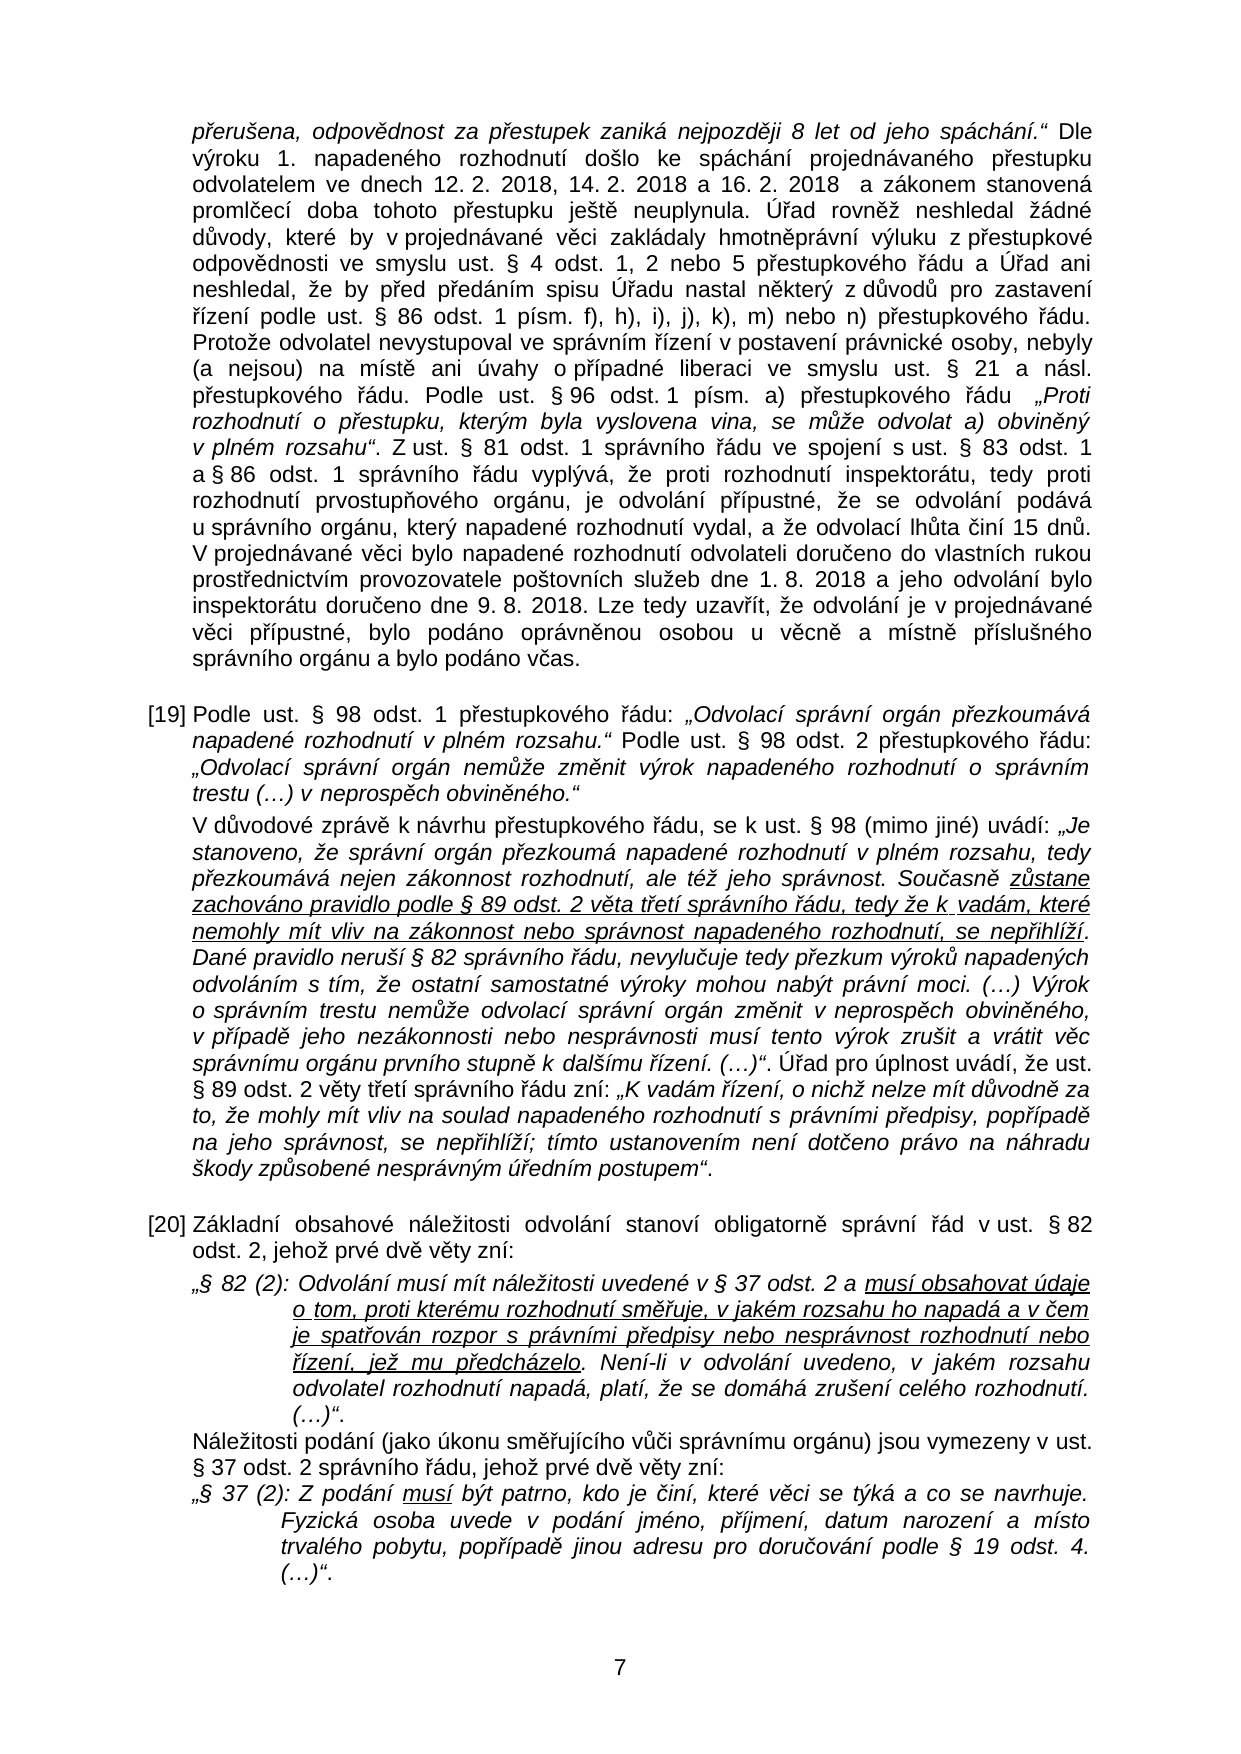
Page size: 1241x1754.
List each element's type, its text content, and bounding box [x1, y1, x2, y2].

text [20] Základní obsahové náležitosti odvolání stanoví obligatorně správní řád v ust. § 82 odst. 2, jehož prvé dvě věty zní: [148, 1211, 1092, 1263]
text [148, 118, 1092, 672]
text „§ 82 (2): Odvolání musí mít náležitosti uvedené v § 37 odst. 2 a musí obsahovat údaje o tom, proti kterému rozhodnutí směřuje, v jakém rozsahu ho napadá a v čem je spatřován rozpor s právními předpisy nebo nesprávnost rozhodnutí nebo řízení, jež mu předcházelo. Není-li v odvolání uvedeno, v jakém rozsahu odvolatel rozhodnutí napadá, platí, že se domáhá zrušení celého rozhodnutí. (…)“. [192, 1269, 1092, 1428]
text [19] Podle ust. § 98 odst. 1 přestupkového řádu: „Odvolací správní orgán přezkoumává napadené rozhodnutí v plném rozsahu.“ Podle ust. § 98 odst. 2 přestupkového řádu: „Odvolací správní orgán nemůže změnit výrok napadeného rozhodnutí o správním trestu (…) v neprospěch obviněného.“ [148, 701, 1092, 806]
text V důvodové zprávě k návrhu přestupkového řádu, se k ust. § 98 (mimo jiné) uvádí: „Je stanoveno, že správní orgán přezkoumá napadené rozhodnutí v plném rozsahu, tedy přezkoumává nejen zákonnost rozhodnutí, ale též jeho správnost. Současně zůstane zachováno pravidlo podle § 89 odst. 2 věta třetí správního řádu, tedy že k vadám, které nemohly mít vliv na zákonnost nebo správnost napadeného rozhodnutí, se nepřihlíží. Dané pravidlo neruší § 82 správního řádu, nevylučuje tedy přezkum výroků napadených odvoláním s tím, že ostatní samostatné výroky mohou nabýt právní moci. (…) Výrok o správním trestu nemůže odvolací správní orgán změnit v neprospěch obviněného, v případě jeho nezákonnosti nebo nesprávnosti musí tento výrok zrušit a vrátit věc správnímu orgánu prvního stupně k dalšímu řízení. (…)“. Úřad pro úplnost uvádí, že ust. § 89 odst. 2 věty třetí správního řádu zní: „K vadám řízení, o nichž nelze mít důvodně za to, že mohly mít vliv na soulad napadeného rozhodnutí s právními předpisy, popřípadě na jeho správnost, se nepřihlíží; tímto ustanovením není dotčeno právo na náhradu škody způsobené nesprávným úředním postupem“. [192, 812, 1092, 1181]
text „§ 37 (2): Z podání musí být patrno, kdo je činí, které věci se týká a co se navrhuje. Fyzická osoba uvede v podání jméno, příjmení, datum narození a místo trvalého pobytu, popřípadě jinou adresu pro doručování podle § 19 odst. 4. (…)“. [192, 1480, 1092, 1586]
text Náležitosti podání (jako úkonu směřujícího vůči správnímu orgánu) jsou vymezeny v ust. § 37 odst. 2 správního řádu, jehož prvé dvě věty zní: [192, 1428, 1092, 1480]
